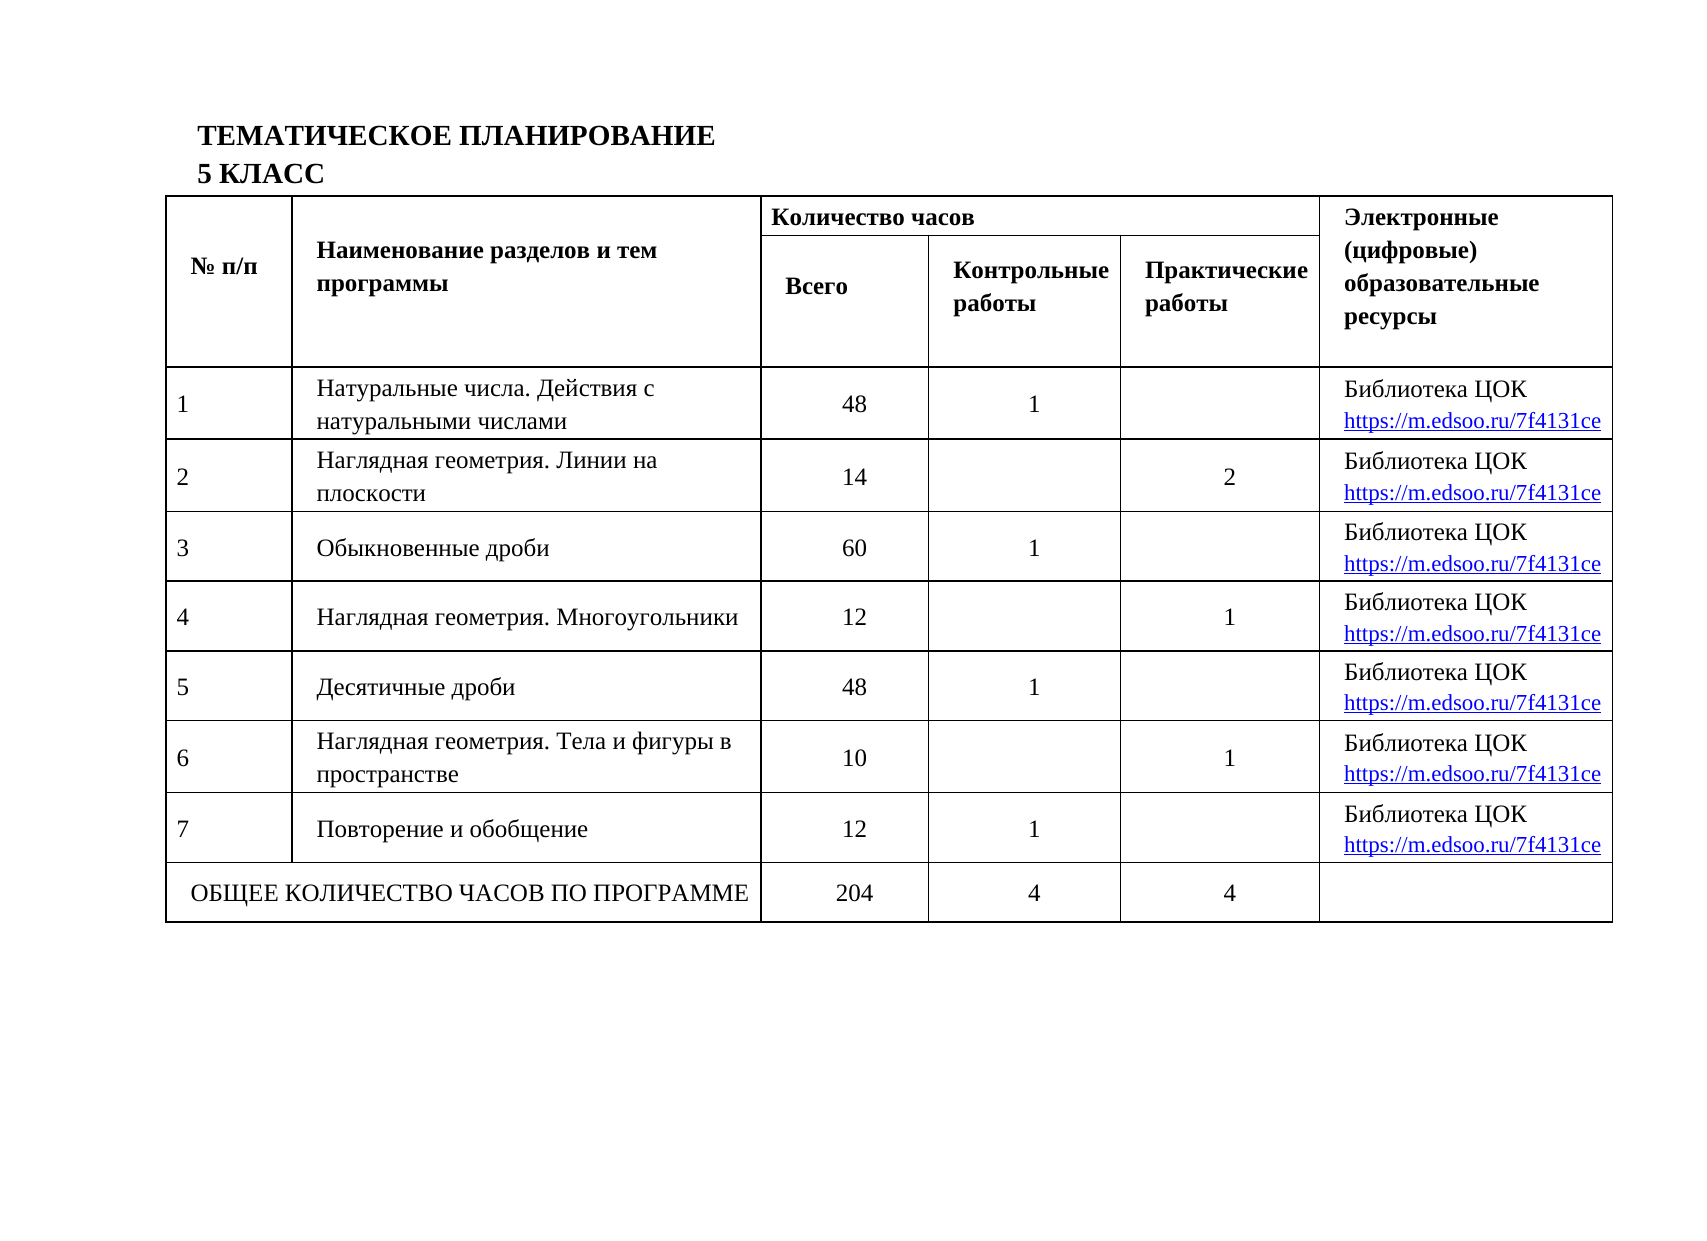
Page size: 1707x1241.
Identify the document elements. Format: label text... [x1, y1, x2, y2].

table_header Наименование разделов и тем программы [293, 197, 760, 366]
table_cell 3 [167, 512, 291, 580]
table_cell Повторение и обобщение [293, 793, 760, 861]
table_cell 1 [929, 368, 1120, 438]
table_cell Десятичные дроби [293, 652, 760, 719]
table_cell 1 [929, 652, 1120, 719]
table_cell [929, 582, 1120, 650]
table_cell 2 [167, 440, 291, 511]
table_cell [929, 440, 1120, 511]
table_cell Библиотека ЦОК https://m.edsoo.ru/7f4131ce [1320, 440, 1612, 511]
table_cell 60 [762, 512, 928, 580]
table_cell [1121, 512, 1319, 580]
table_cell [1320, 863, 1612, 921]
table_cell Библиотека ЦОК https://m.edsoo.ru/7f4131ce [1320, 368, 1612, 438]
table_cell 204 [762, 863, 928, 921]
table_cell 1 [1121, 721, 1319, 792]
table_cell Библиотека ЦОК https://m.edsoo.ru/7f4131ce [1320, 582, 1612, 650]
table_cell Натуральные числа. Действия с натуральными числами [293, 368, 760, 438]
table_cell 1 [929, 512, 1120, 580]
table_cell [929, 721, 1120, 792]
table_cell ОБЩЕЕ КОЛИЧЕСТВО ЧАСОВ ПО ПРОГРАММЕ [167, 863, 760, 921]
table_cell Наглядная геометрия. Тела и фигуры в пространстве [293, 721, 760, 792]
table_cell Контрольные работы [929, 236, 1120, 366]
table_header Электронные (цифровые) образовательные ресурсы [1320, 197, 1612, 366]
table_cell 48 [762, 652, 928, 719]
table_cell 4 [929, 863, 1120, 921]
table_cell [1121, 368, 1319, 438]
table_cell Библиотека ЦОК https://m.edsoo.ru/7f4131ce [1320, 721, 1612, 792]
table_cell Всего [762, 236, 928, 366]
table_cell 1 [167, 368, 291, 438]
table_cell 12 [762, 582, 928, 650]
table_cell Библиотека ЦОК https://m.edsoo.ru/7f4131ce [1320, 652, 1612, 719]
text 5 КЛАСС [190, 157, 1618, 190]
text ТЕМАТИЧЕСКОЕ ПЛАНИРОВАНИЕ [190, 118, 1618, 152]
table_cell 2 [1121, 440, 1319, 511]
table_cell 4 [1121, 863, 1319, 921]
table_cell Наглядная геометрия. Линии на плоскости [293, 440, 760, 511]
table_header Количество часов [762, 197, 1319, 234]
table_cell 5 [167, 652, 291, 719]
table_cell [1121, 652, 1319, 719]
table_cell [1121, 793, 1319, 861]
table_cell Наглядная геометрия. Многоугольники [293, 582, 760, 650]
table_cell 12 [762, 793, 928, 861]
table_cell 1 [1121, 582, 1319, 650]
table_cell Практические работы [1121, 236, 1319, 366]
table_cell 7 [167, 793, 291, 861]
table_cell 1 [929, 793, 1120, 861]
table_cell Библиотека ЦОК https://m.edsoo.ru/7f4131ce [1320, 512, 1612, 580]
table_cell 48 [762, 368, 928, 438]
table_cell 6 [167, 721, 291, 792]
table_cell 4 [167, 582, 291, 650]
table_cell Библиотека ЦОК https://m.edsoo.ru/7f4131ce [1320, 793, 1612, 861]
table_cell Обыкновенные дроби [293, 512, 760, 580]
table_cell 14 [762, 440, 928, 511]
table_cell 10 [762, 721, 928, 792]
table_header № п/п [167, 197, 291, 366]
